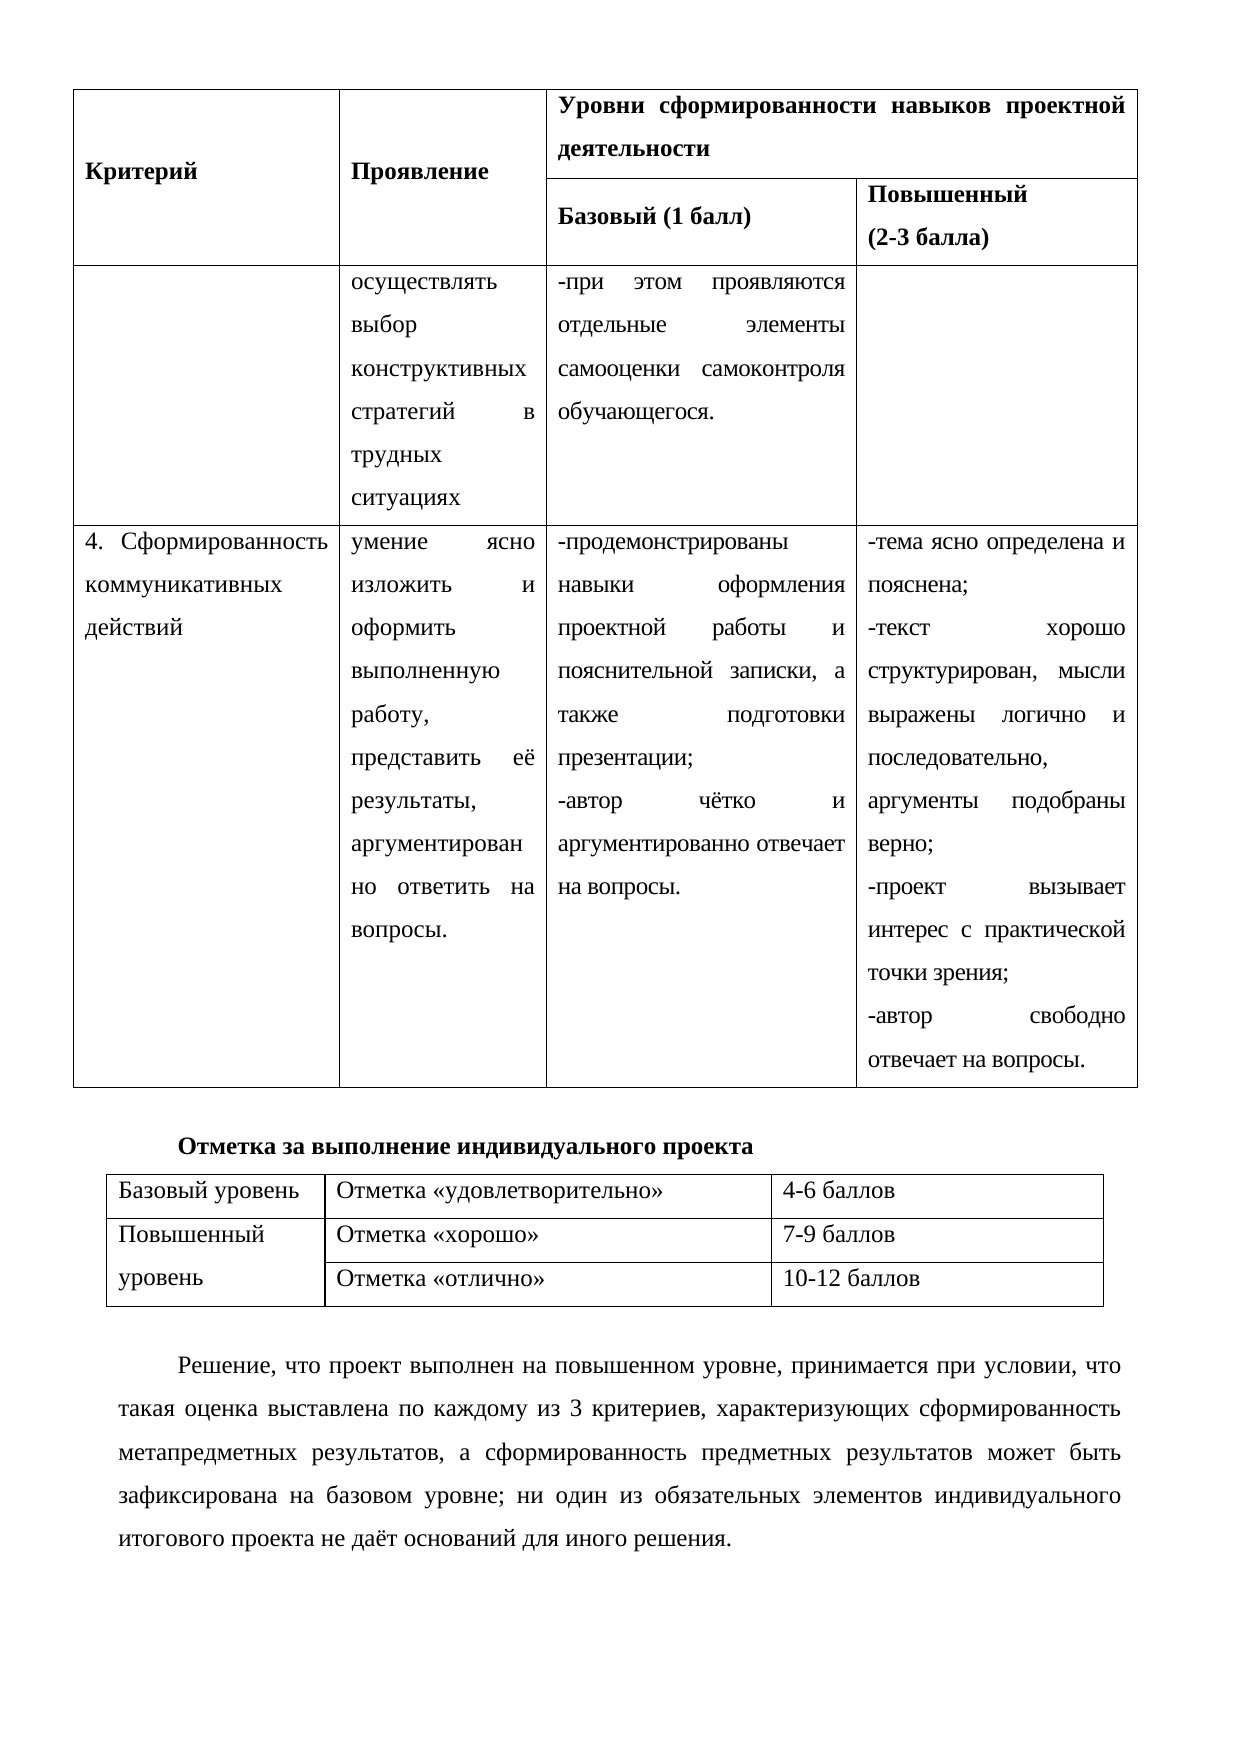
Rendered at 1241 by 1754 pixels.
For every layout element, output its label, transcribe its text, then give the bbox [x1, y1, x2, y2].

text Отметка за выполнение индивидуального проекта [118, 1131, 1122, 1159]
table_header 4-6 баллов [772, 1175, 1103, 1218]
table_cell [547, 266, 856, 525]
table_cell 10-12 баллов [772, 1263, 1103, 1306]
table_header Базовый уровень [107, 1175, 324, 1218]
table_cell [340, 266, 546, 525]
text Решение, что проект выполнен на повышенном уровне, принимается при условии, что такая оценка выставлена по каждому из 3 критериев, характеризующих сформированность метапредметных результатов, а сформированность предметных результатов может быть зафиксирована на базовом уровне; ни один из обязательных элементов индивидуального итогового проекта не даёт оснований для иного решения. [118, 1350, 1122, 1552]
table_header Проявление [340, 90, 546, 265]
table_cell Повышенный (2-3 балла) [857, 179, 1137, 265]
table_cell Отметка «хорошо» [326, 1219, 771, 1262]
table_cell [857, 266, 1137, 525]
table_cell умение ясно изложить и оформить выполненную работу, представить её результаты, аргументированно ответить на вопросы. [340, 526, 546, 1087]
table_cell 4. Сформированность коммуникативных действий [74, 526, 339, 1087]
table_cell Повышенный уровень [107, 1219, 324, 1306]
table_header Критерий [74, 90, 339, 265]
table_cell Отметка «отлично» [326, 1263, 771, 1306]
table_cell -продемонстрированы навыки оформления проектной работы и пояснительной записки, а также подготовки презентации; -автор чётко и аргументированно отвечает на вопросы. [547, 526, 856, 1087]
table_cell Базовый (1 балл) [547, 179, 856, 265]
table_cell 7-9 баллов [772, 1219, 1103, 1262]
table_header Уровни сформированности навыков проектной деятельности [547, 90, 1137, 178]
table_cell -тема ясно определена и пояснена; -текст хорошо структурирован, мысли выражены логично и последовательно, аргументы подобраны верно; -проект вызывает интерес с практической точки зрения; -автор свободно отвечает на вопросы. [857, 526, 1137, 1087]
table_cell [74, 266, 339, 525]
table_header Отметка «удовлетворительно» [326, 1175, 771, 1218]
